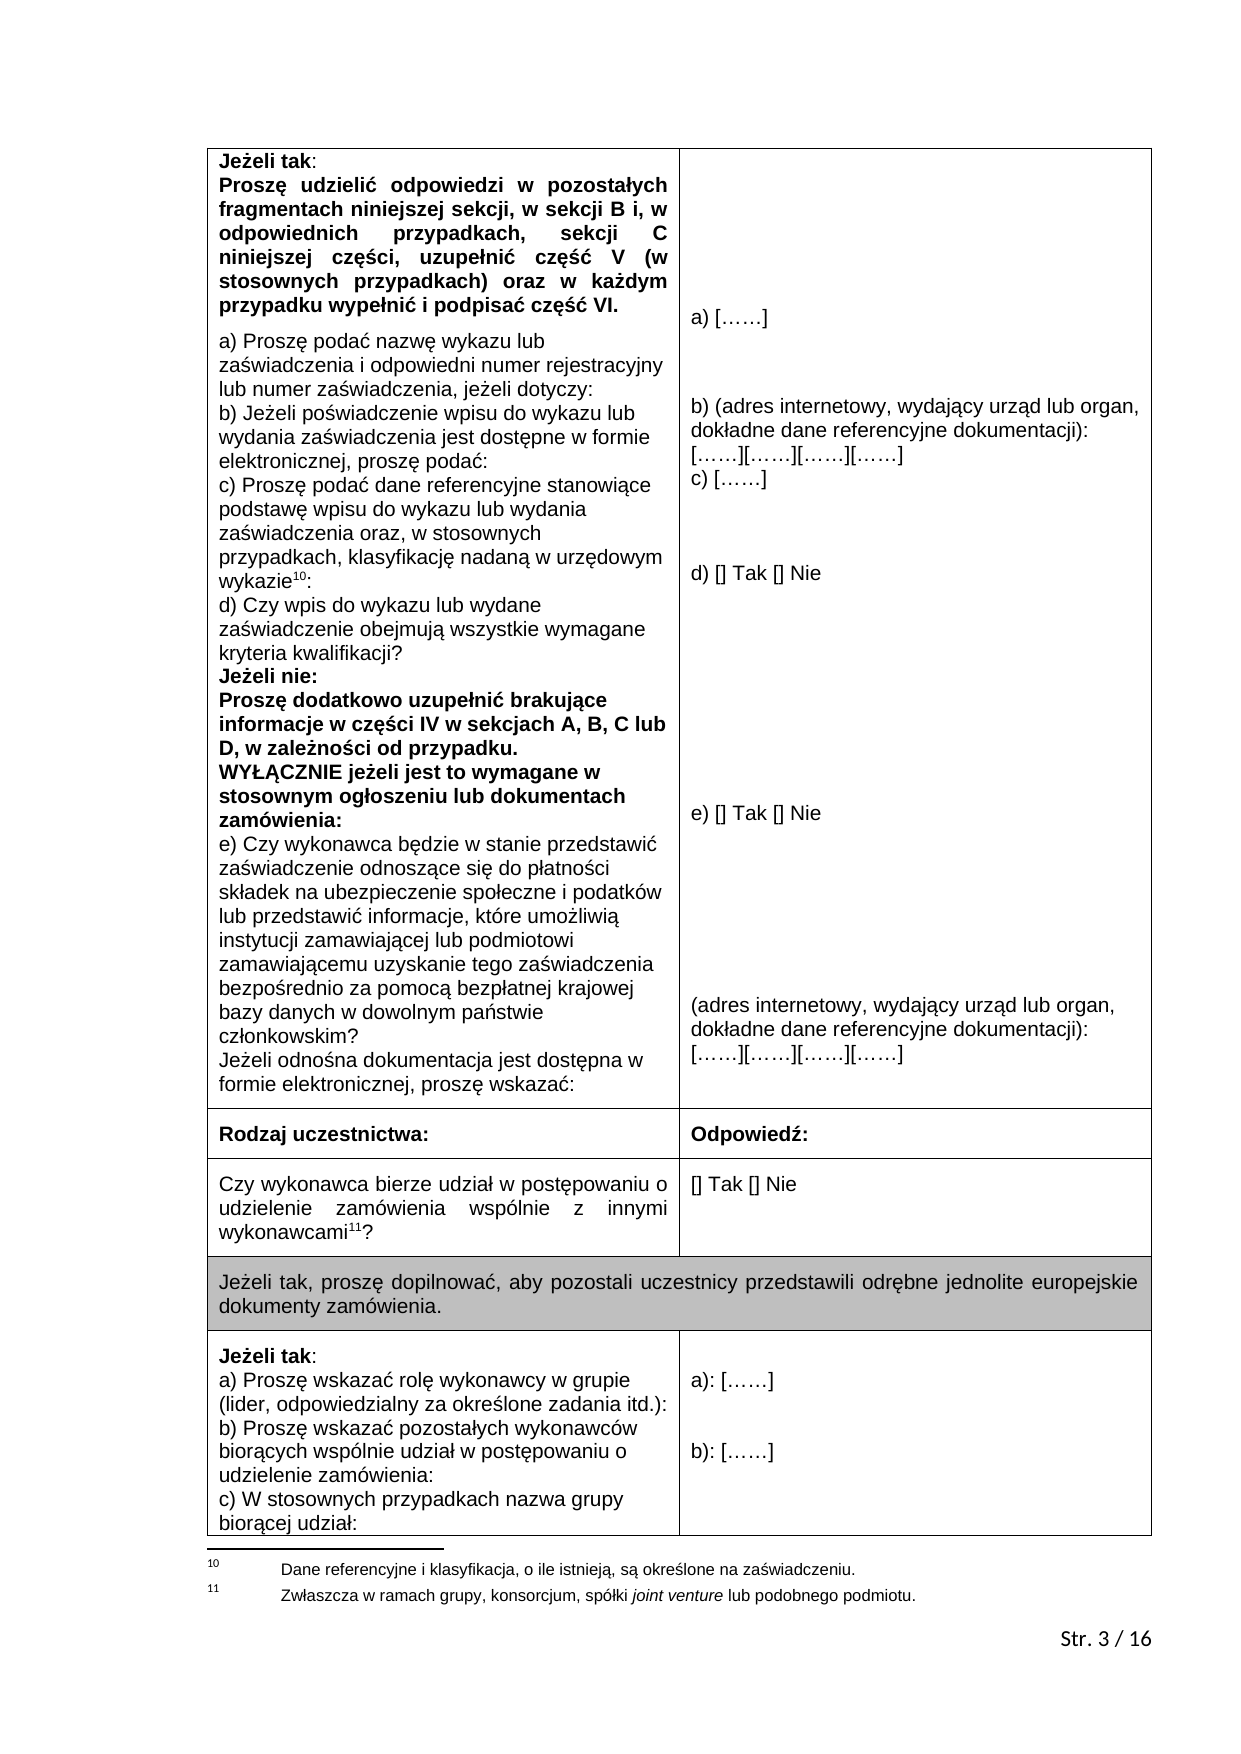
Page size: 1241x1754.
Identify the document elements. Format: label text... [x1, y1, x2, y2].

table_cell Jeżeli tak, proszę dopilnować, aby pozostali uczestnicy przedstawili odrębne jednolite europejskie dokumenty zamówienia. [208, 1257, 1151, 1330]
table_cell Czy wykonawca bierze udział w postępowaniu o udzielenie zamówienia wspólnie z innymi wykonawcami? [208, 1159, 679, 1256]
table_cell [] Tak [] Nie [680, 1159, 1151, 1256]
table_cell Rodzaj uczestnictwa: [208, 1109, 679, 1158]
table_cell Jeżeli tak: Proszę udzielić odpowiedzi w pozostałych fragmentach niniejszej sekcji, w sekcji B i, w odpowiednich przypadkach, sekcji C niniejszej części, uzupełnić część V (w stosownych przypadkach) oraz w każdym przypadku wypełnić i podpisać część VI. a) Proszę podać nazwę wykazu lub zaświadczenia i odpowiedni numer rejestracyjny lub numer zaświadczenia, jeżeli dotyczy: b) Jeżeli poświadczenie wpisu do wykazu lub wydania zaświadczenia jest dostępne w formie elektronicznej, proszę podać: c) Proszę podać dane referencyjne stanowiące podstawę wpisu do wykazu lub wydania zaświadczenia oraz, w stosownych przypadkach, klasyfikację nadaną w urzędowym wykazie: d) Czy wpis do wykazu lub wydane zaświadczenie obejmują wszystkie wymagane kryteria kwalifikacji? Jeżeli nie: Proszę dodatkowo uzupełnić brakujące informacje w części IV w sekcjach A, B, C lub D, w zależności od przypadku. WYŁĄCZNIE jeżeli jest to wymagane w stosownym ogłoszeniu lub dokumentach zamówienia: e) Czy wykonawca będzie w stanie przedstawić zaświadczenie odnoszące się do płatności składek na ubezpieczenie społeczne i podatków lub przedstawić informacje, które umożliwią instytucji zamawiającej lub podmiotowi zamawiającemu uzyskanie tego zaświadczenia bezpośrednio za pomocą bezpłatnej krajowej bazy danych w dowolnym państwie członkowskim? Jeżeli odnośna dokumentacja jest dostępna w formie elektronicznej, proszę wskazać: [208, 149, 679, 1108]
table_cell a) [……] b) (adres internetowy, wydający urząd lub organ, dokładne dane referencyjne dokumentacji): [……][……][……][……] c) [……] d) [] Tak [] Nie e) [] Tak [] Nie (adres internetowy, wydający urząd lub organ, dokładne dane referencyjne dokumentacji): [……][……][……][……] [680, 149, 1151, 1108]
table_cell Odpowiedź: [680, 1109, 1151, 1158]
table_cell a): [……] b): [……] c): [……] [680, 1331, 1151, 1535]
